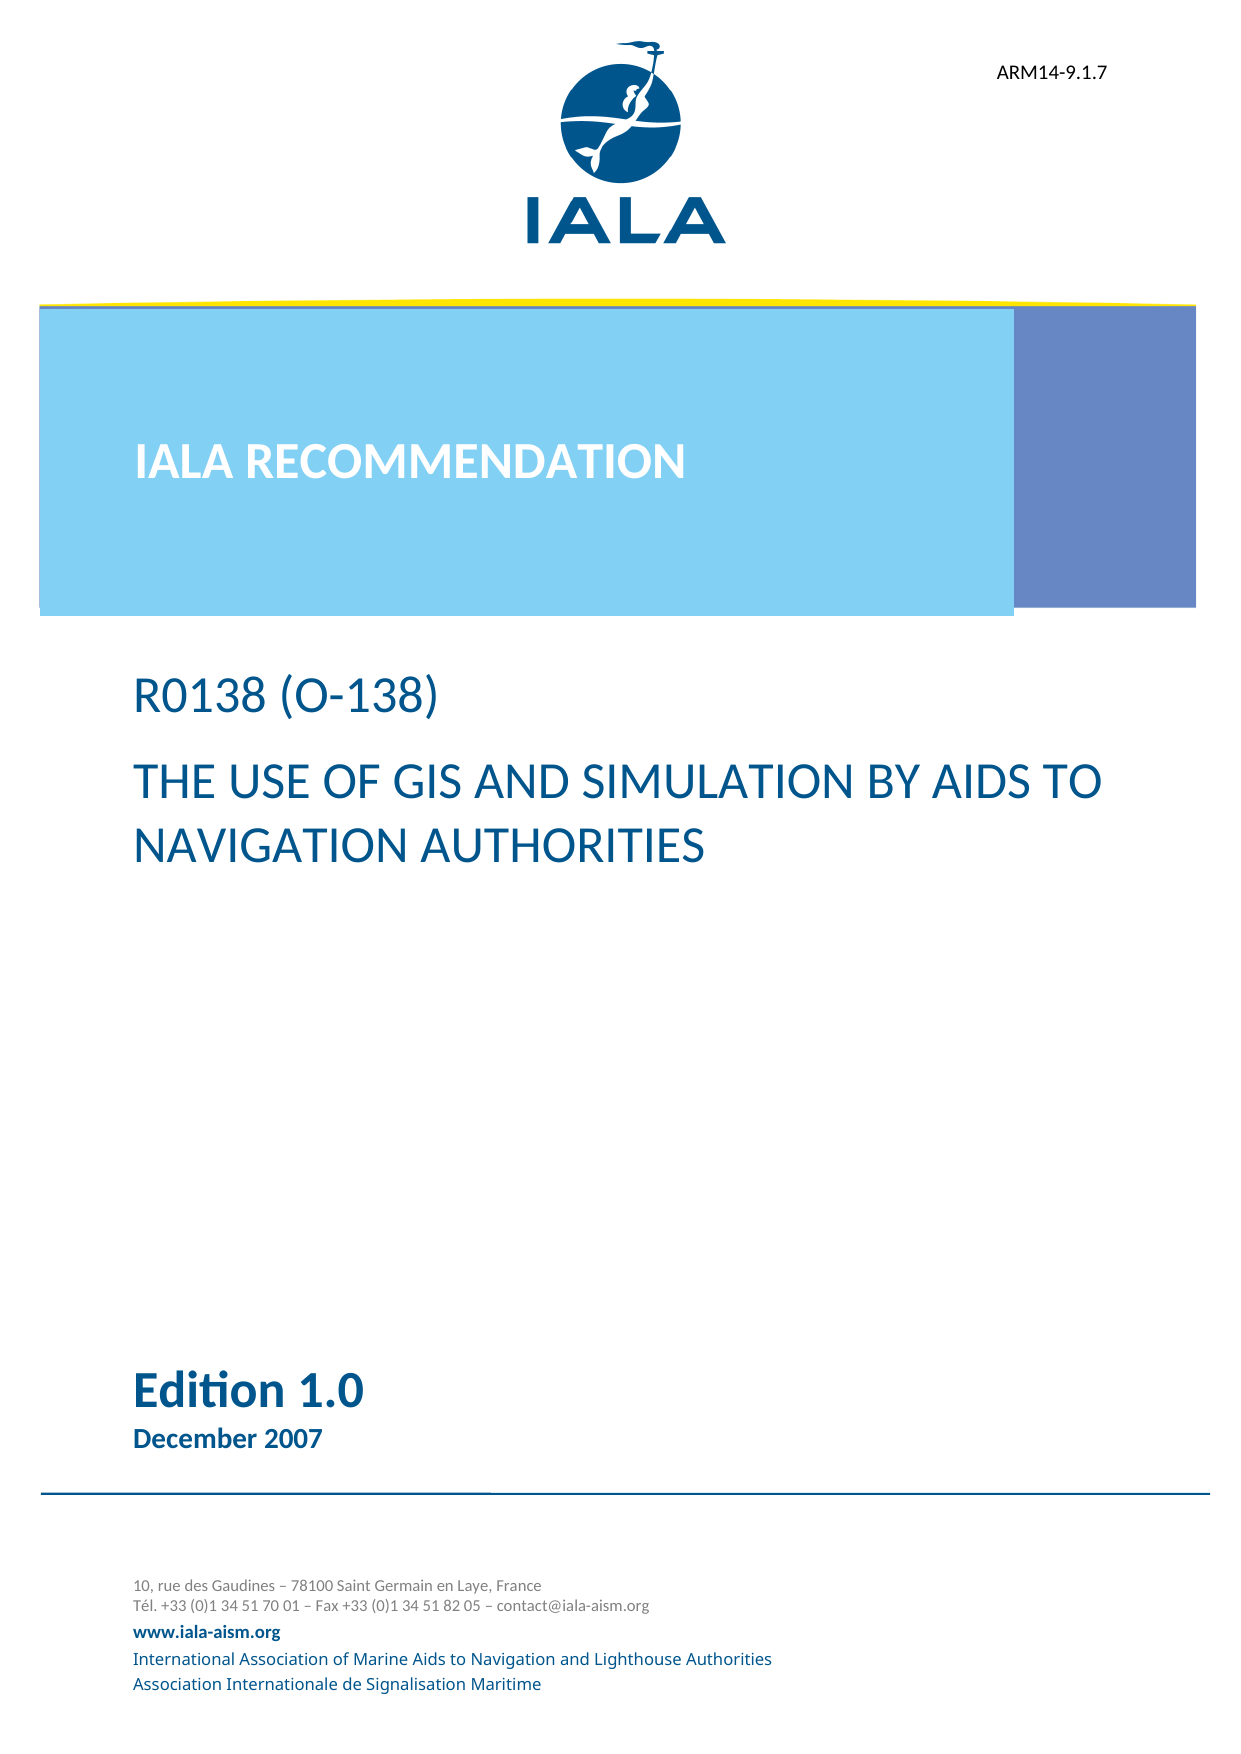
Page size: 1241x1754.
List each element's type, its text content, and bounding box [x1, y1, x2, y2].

picture [4, 29, 1235, 619]
text December 2007 [133, 1420, 1107, 1456]
text Edition 1.0 [133, 1357, 1107, 1420]
text The Use of GIS and Simulation by Aids to Navigation Authorities [133, 748, 1107, 876]
text R0138 (O-138) [133, 662, 1107, 726]
table_header IALA Recommendation [40, 309, 1014, 616]
